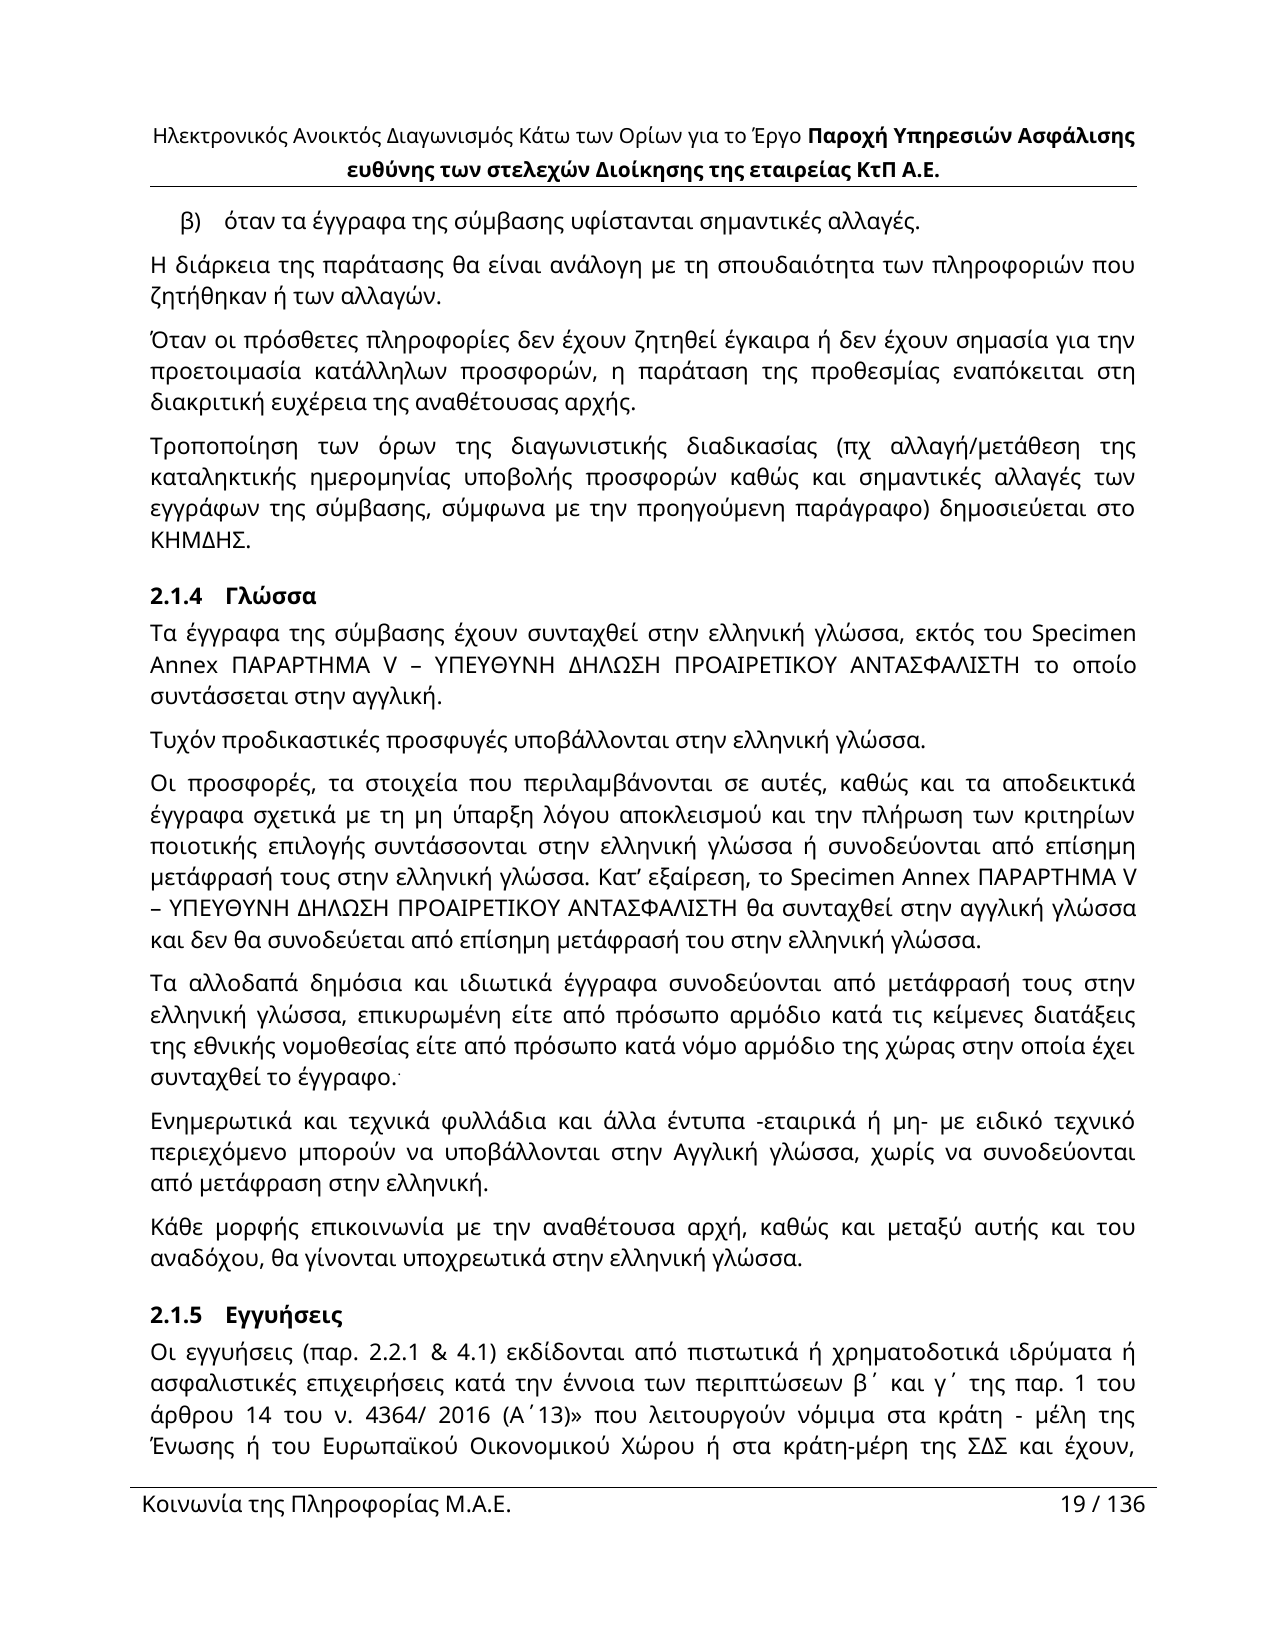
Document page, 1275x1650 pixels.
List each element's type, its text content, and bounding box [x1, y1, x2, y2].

text Τα αλλοδαπά δημόσια και ιδιωτικά έγγραφα συνοδεύονται από μετάφρασή τους στην ελληνική γλώσσα, επικυρωμένη είτε από πρόσωπο αρμόδιο κατά τις κείμενες διατάξεις της εθνικής νομοθεσίας είτε από πρόσωπο κατά νόμο αρμόδιο της χώρας στην οποία έχει συνταχθεί το έγγραφο.. [150, 967, 1137, 1092]
text Η διάρκεια της παράτασης θα είναι ανάλογη με τη σπουδαιότητα των πληροφοριών που ζητήθηκαν ή των αλλαγών. [150, 249, 1137, 311]
subtitle Εγγυήσεις [150, 1299, 1137, 1330]
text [150, 1336, 1137, 1461]
text Όταν οι πρόσθετες πληροφορίες δεν έχουν ζητηθεί έγκαιρα ή δεν έχουν σημασία για την προετοιμασία κατάλληλων προσφορών, η παράταση της προθεσμίας εναπόκειται στη διακριτική ευχέρεια της αναθέτουσας αρχής. [150, 324, 1137, 417]
text Τυχόν προδικαστικές προσφυγές υποβάλλονται στην ελληνική γλώσσα. [150, 724, 1137, 755]
text β) όταν τα έγγραφα της σύμβασης υφίστανται σημαντικές αλλαγές. [179, 205, 1137, 236]
text Τα έγγραφα της σύμβασης έχουν συνταχθεί στην ελληνική γλώσσα, εκτός του Specimen Annex ΠΑΡΑΡΤΗΜΑ V – ΥΠΕΥΘΥΝΗ ΔΗΛΩΣΗ ΠΡΟΑΙΡΕΤΙΚΟΥ ΑΝΤΑΣΦΑΛΙΣΤΗ το οποίο συντάσσεται στην αγγλική. [150, 617, 1137, 711]
text Κάθε μορφής επικοινωνία με την αναθέτουσα αρχή, καθώς και μεταξύ αυτής και του αναδόχου, θα γίνονται υποχρεωτικά στην ελληνική γλώσσα. [150, 1211, 1137, 1274]
subtitle Γλώσσα [150, 580, 1137, 611]
text Τροποποίηση των όρων της διαγωνιστικής διαδικασίας (πχ αλλαγή/μετάθεση της καταληκτικής ημερομηνίας υποβολής προσφορών καθώς και σημαντικές αλλαγές των εγγράφων της σύμβασης, σύμφωνα με την προηγούμενη παράγραφο) δημοσιεύεται στο ΚΗΜΔΗΣ. [150, 430, 1137, 555]
text Ενημερωτικά και τεχνικά φυλλάδια και άλλα έντυπα -εταιρικά ή μη- με ειδικό τεχνικό περιεχόμενο μπορούν να υποβάλλονται στην Αγγλική γλώσσα, χωρίς να συνοδεύονται από μετάφραση στην ελληνική. [150, 1105, 1137, 1199]
text Οι προσφορές, τα στοιχεία που περιλαμβάνονται σε αυτές, καθώς και τα αποδεικτικά έγγραφα σχετικά με τη μη ύπαρξη λόγου αποκλεισμού και την πλήρωση των κριτηρίων ποιοτικής επιλογής συντάσσονται στην ελληνική γλώσσα ή συνοδεύονται από επίσημη μετάφρασή τους στην ελληνική γλώσσα. Κατ’ εξαίρεση, το Specimen Annex ΠΑΡΑΡΤΗΜΑ V – ΥΠΕΥΘΥΝΗ ΔΗΛΩΣΗ ΠΡΟΑΙΡΕΤΙΚΟΥ ΑΝΤΑΣΦΑΛΙΣΤΗ θα συνταχθεί στην αγγλική γλώσσα και δεν θα συνοδεύεται από επίσημη μετάφρασή του στην ελληνική γλώσσα. [150, 767, 1137, 955]
